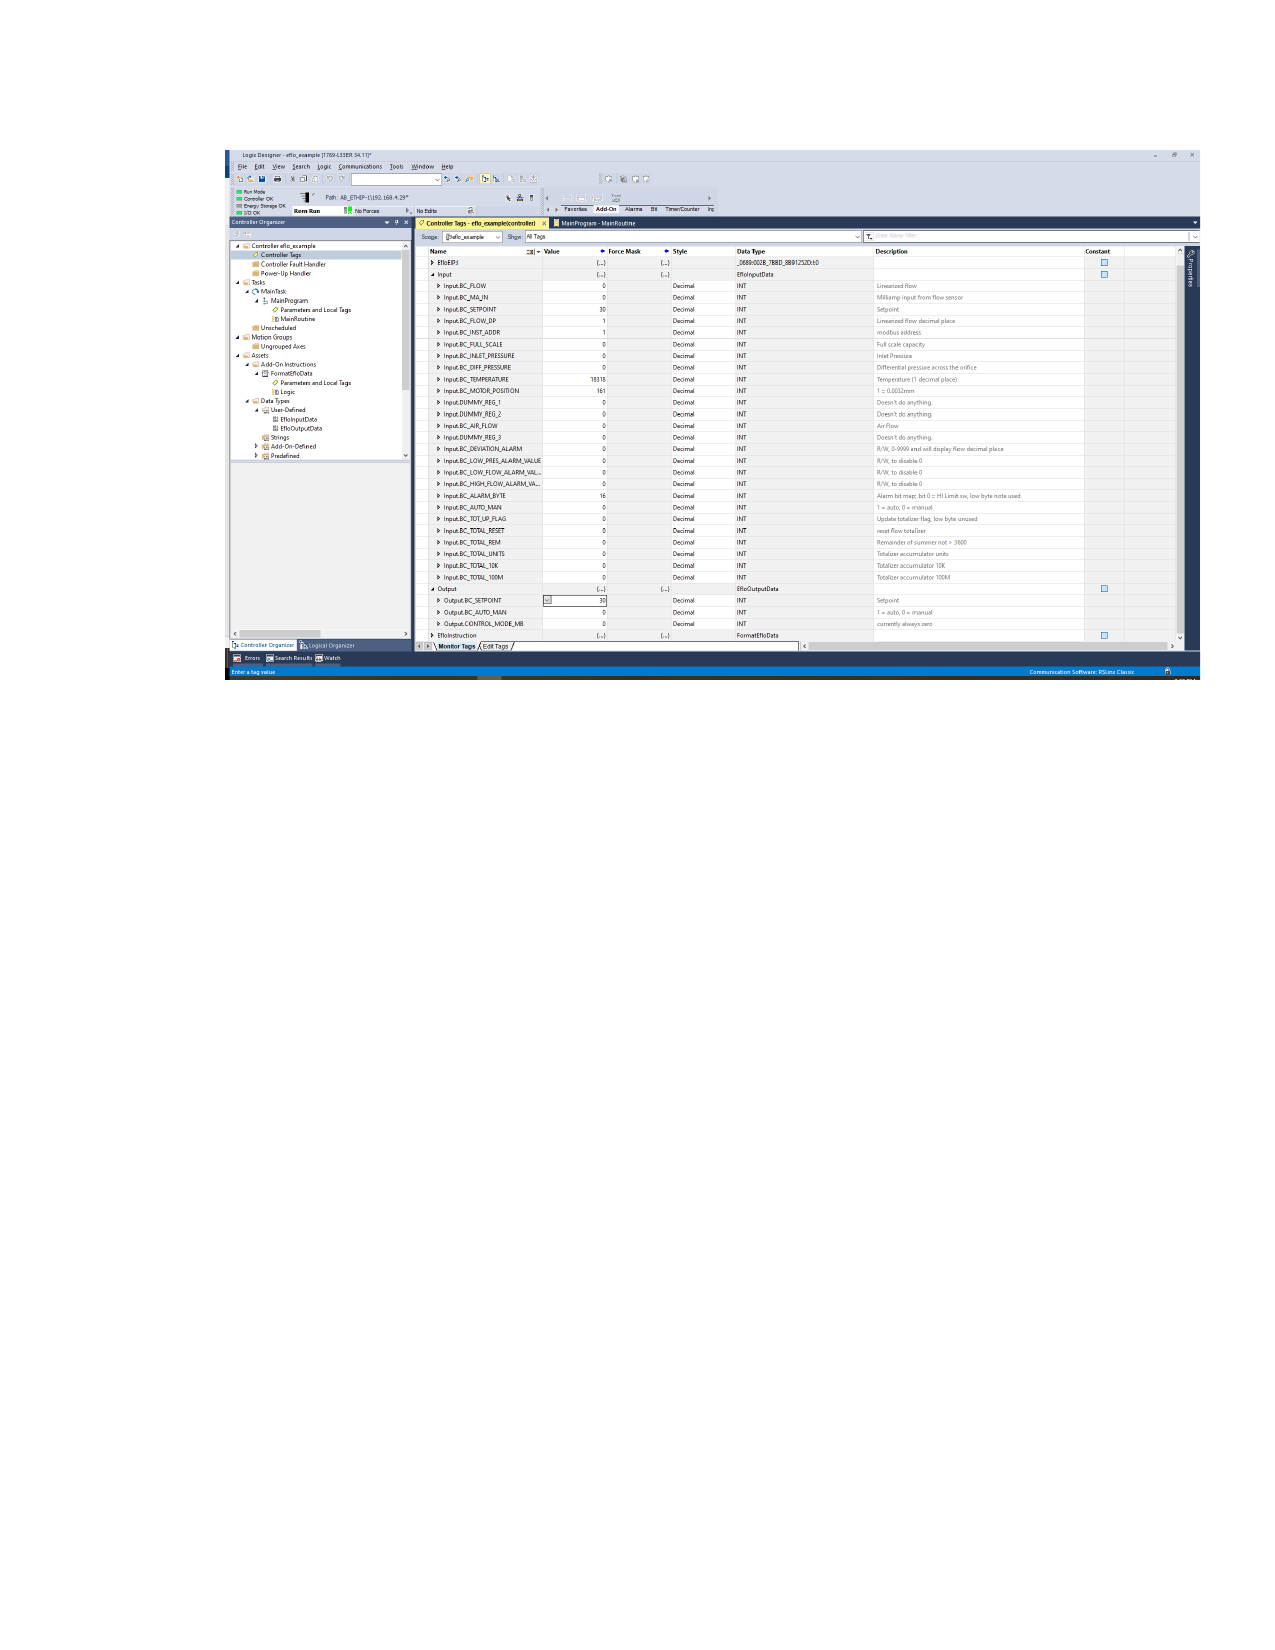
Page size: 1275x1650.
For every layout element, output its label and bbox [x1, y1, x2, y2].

picture [225, 150, 1200, 680]
